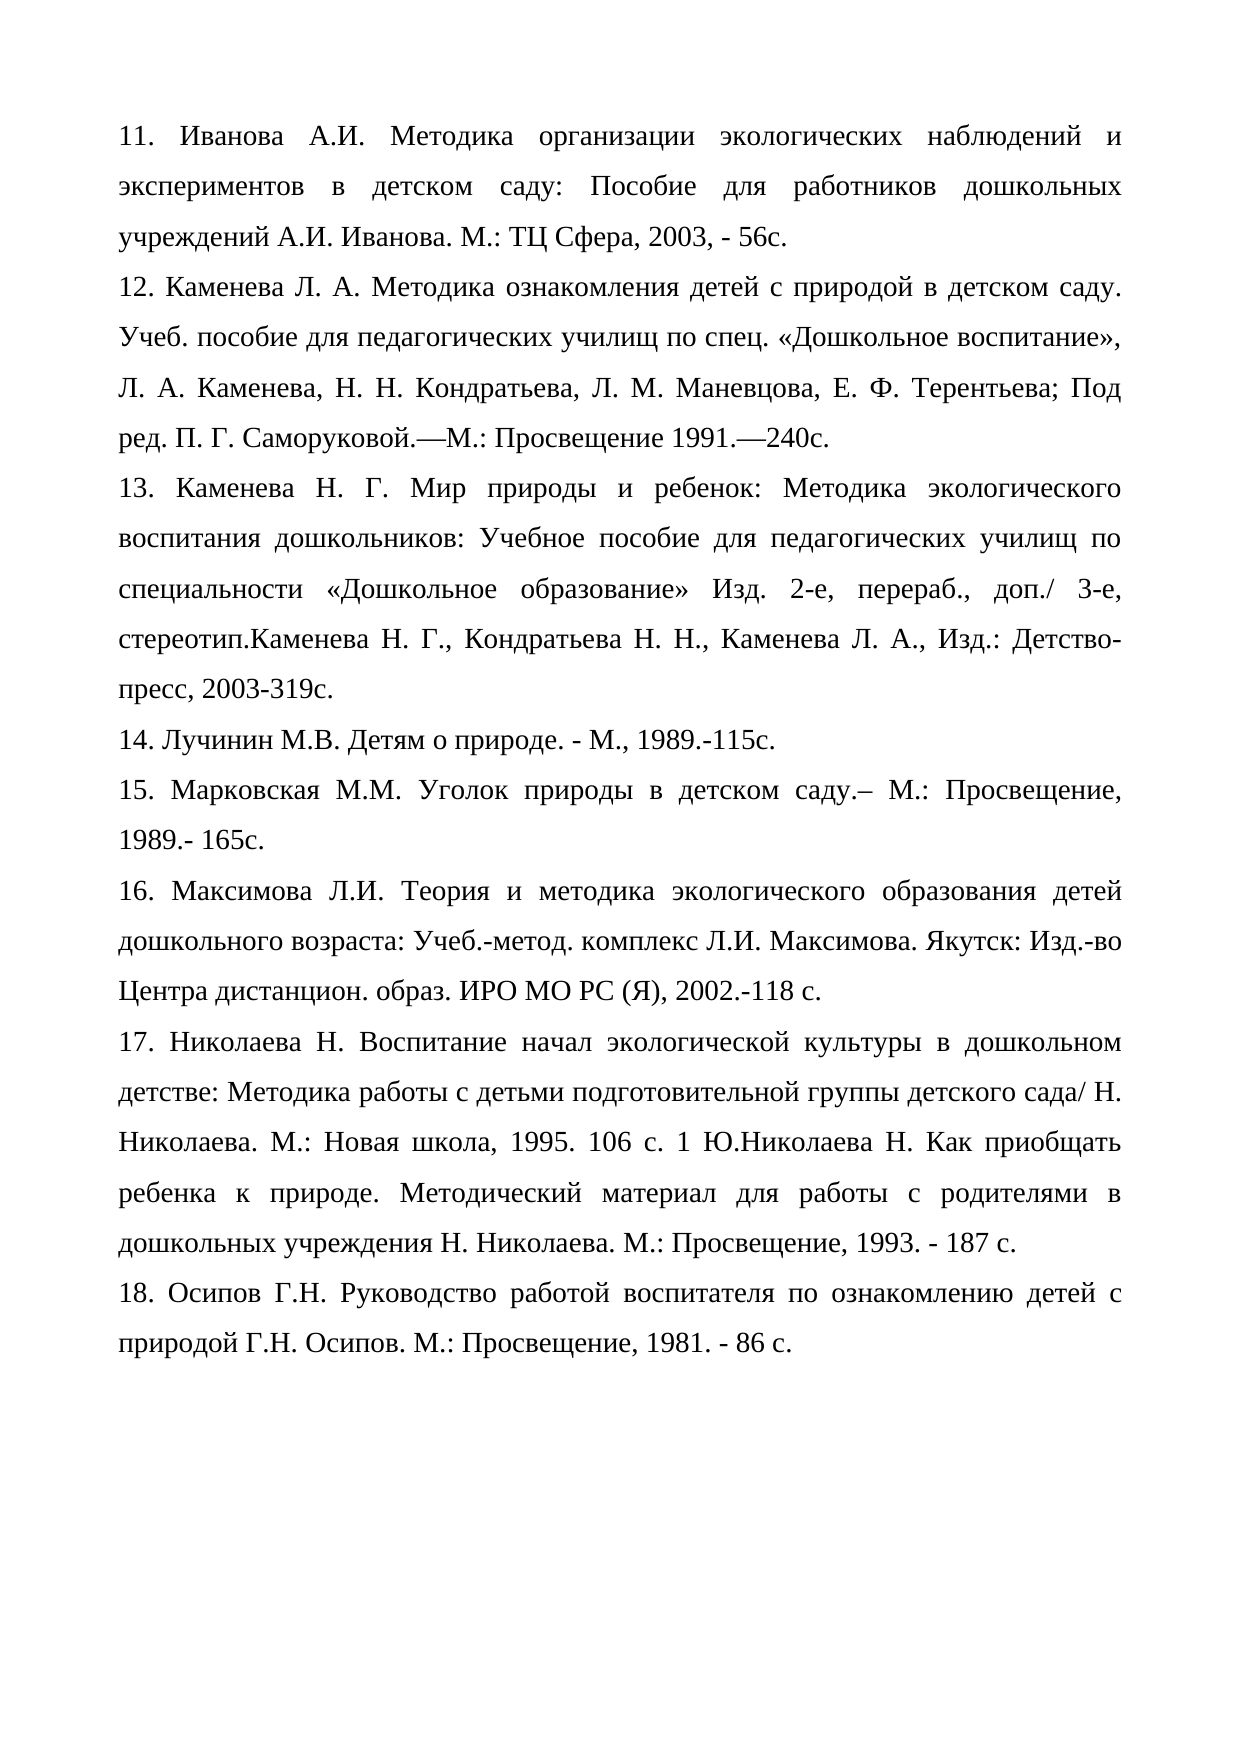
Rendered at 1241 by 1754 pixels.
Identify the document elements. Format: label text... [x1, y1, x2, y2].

text 12. Каменева Л. А. Методика ознакомления детей с природой в детском саду. Учеб. пособие для педагогических училищ по спец. «Дошкольное воспитание», Л. А. Каменева, Н. Н. Кондратьева, Л. М. Маневцова, Е. Ф. Терентьева; Под ред. П. Г. Саморуковой.—М.: Просвещение 1991.—240с. [118, 269, 1123, 453]
text 15. Марковская М.М. Уголок природы в детском саду.– М.: Просвещение, 1989.- 165с. [118, 772, 1123, 856]
text 13. Каменева Н. Г. Мир природы и ребенок: Методика экологического воспитания дошкольников: Учебное пособие для педагогических училищ по специальности «Дошкольное образование» Изд. 2-е, перераб., доп./ 3-е, стереотип.Каменева Н. Г., Кондратьева Н. Н., Каменева Л. А., Изд.: Детство-пресс, 2003-319с. [118, 470, 1123, 705]
text 11. Иванова А.И. Методика организации экологических наблюдений и экспериментов в детском саду: Пособие для работников дошкольных учреждений А.И. Иванова. М.: ТЦ Сфера, 2003, - 56с. [118, 118, 1123, 252]
text 14. Лучинин М.В. Детям о природе. - М., 1989.-115с. [118, 722, 1123, 755]
text 16. Максимова Л.И. Теория и методика экологического образования детей дошкольного возраста: Учеб.-метод. комплекс Л.И. Максимова. Якутск: Изд.-во Центра дистанцион. образ. ИРО МО PC (Я), 2002.-118 с. [118, 873, 1123, 1007]
text 18. Осипов Г.Н. Руководство работой воспитателя по ознакомлению детей с природой Г.Н. Осипов. М.: Просвещение, 1981. - 86 с. [118, 1275, 1123, 1359]
text 17. Николаева Н. Воспитание начал экологической культуры в дошкольном детстве: Методика работы с детьми подготовительной группы детского сада/ Н. Николаева. М.: Новая школа, 1995. 106 с. 1 Ю.Николаева Н. Как приобщать ребенка к природе. Методический материал для работы с родителями в дошкольных учреждения Н. Николаева. М.: Просвещение, 1993. - 187 с. [118, 1024, 1123, 1258]
